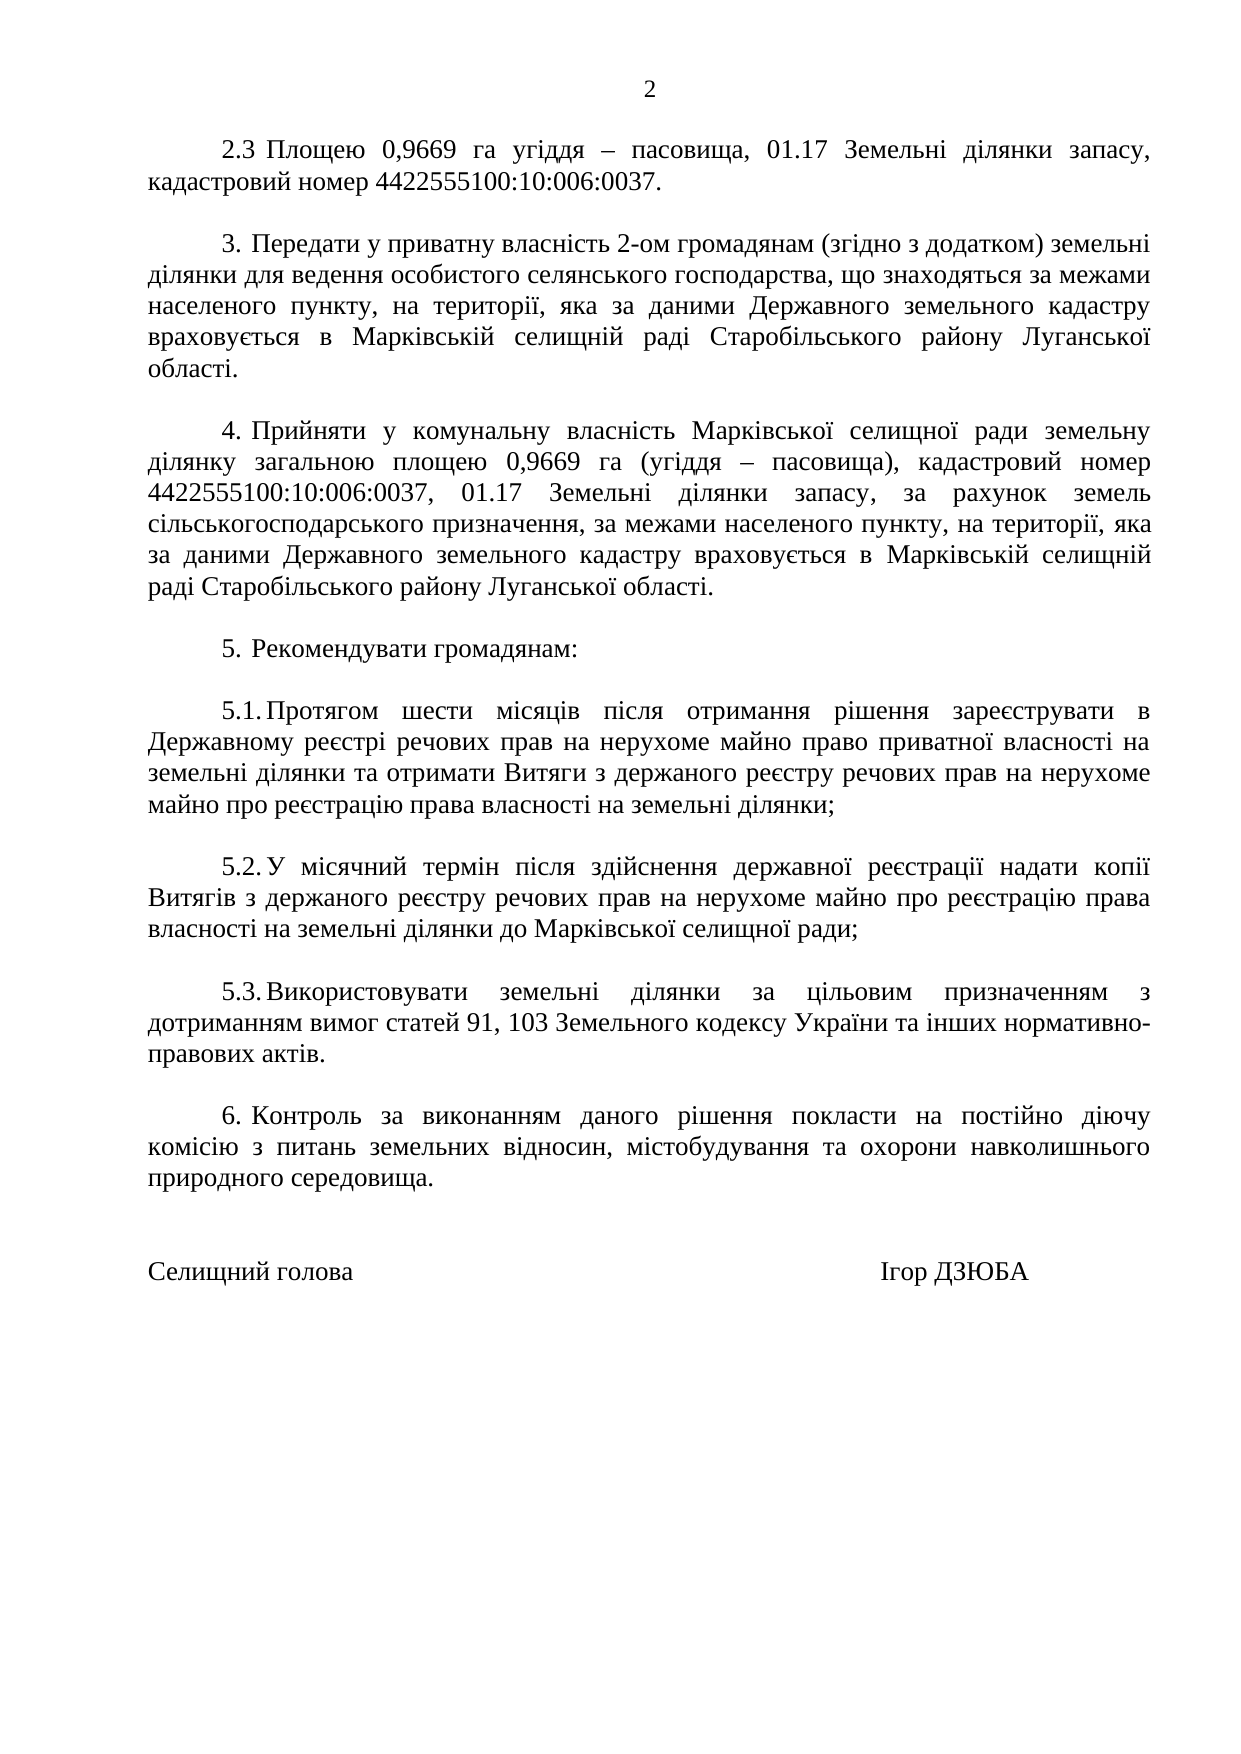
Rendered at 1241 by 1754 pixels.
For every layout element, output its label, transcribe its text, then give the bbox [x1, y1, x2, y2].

list Прийняти у комунальну власність Марківської селищної ради земельну ділянку загальною площею 0,9669 га (угіддя – пасовища), кадастровий номер 4422555100:10:006:0037, 01.17 Земельні ділянки запасу, за рахунок земель сільськогосподарського призначення, за межами населеного пункту, на території, яка за даними Державного земельного кадастру враховується в Марківській селищній раді Старобільського району Луганської області. [148, 414, 1152, 601]
list Передати у приватну власність 2-ом громадянам (згідно з додатком) земельні ділянки для ведення особистого селянського господарства, що знаходяться за межами населеного пункту, на території, яка за даними Державного земельного кадастру враховується в Марківській селищній раді Старобільського району Луганської області. [148, 227, 1152, 383]
list Використовувати земельні ділянки за цільовим призначенням з дотриманням вимог статей 91, 103 Земельного кодексу України та інших нормативно-правових актів. [148, 974, 1152, 1068]
list Контроль за виконанням даного рішення покласти на постійно діючу комісію з питань земельних відносин, містобудування та охорони навколишнього природного середовища. [148, 1099, 1152, 1193]
list Площею 0,9669 га угіддя – пасовища, 01.17 Земельні ділянки запасу, кадастровий номер 4422555100:10:006:0037. [148, 134, 1152, 196]
list У місячний термін після здійснення державної реєстрації надати копії Витягів з держаного реєстру речових прав на нерухоме майно про реєстрацію права власності на земельні ділянки до Марківської селищної ради; [148, 850, 1152, 943]
list Протягом шести місяців після отримання рішення зареєструвати в Державному реєстрі речових прав на нерухоме майно право приватної власності на земельні ділянки та отримати Витяги з держаного реєстру речових прав на нерухоме майно про реєстрацію права власності на земельні ділянки; [148, 694, 1152, 819]
text Селищний голова Ігор ДЗЮБА [148, 1255, 1152, 1286]
list Рекомендувати громадянам: [148, 632, 1152, 663]
